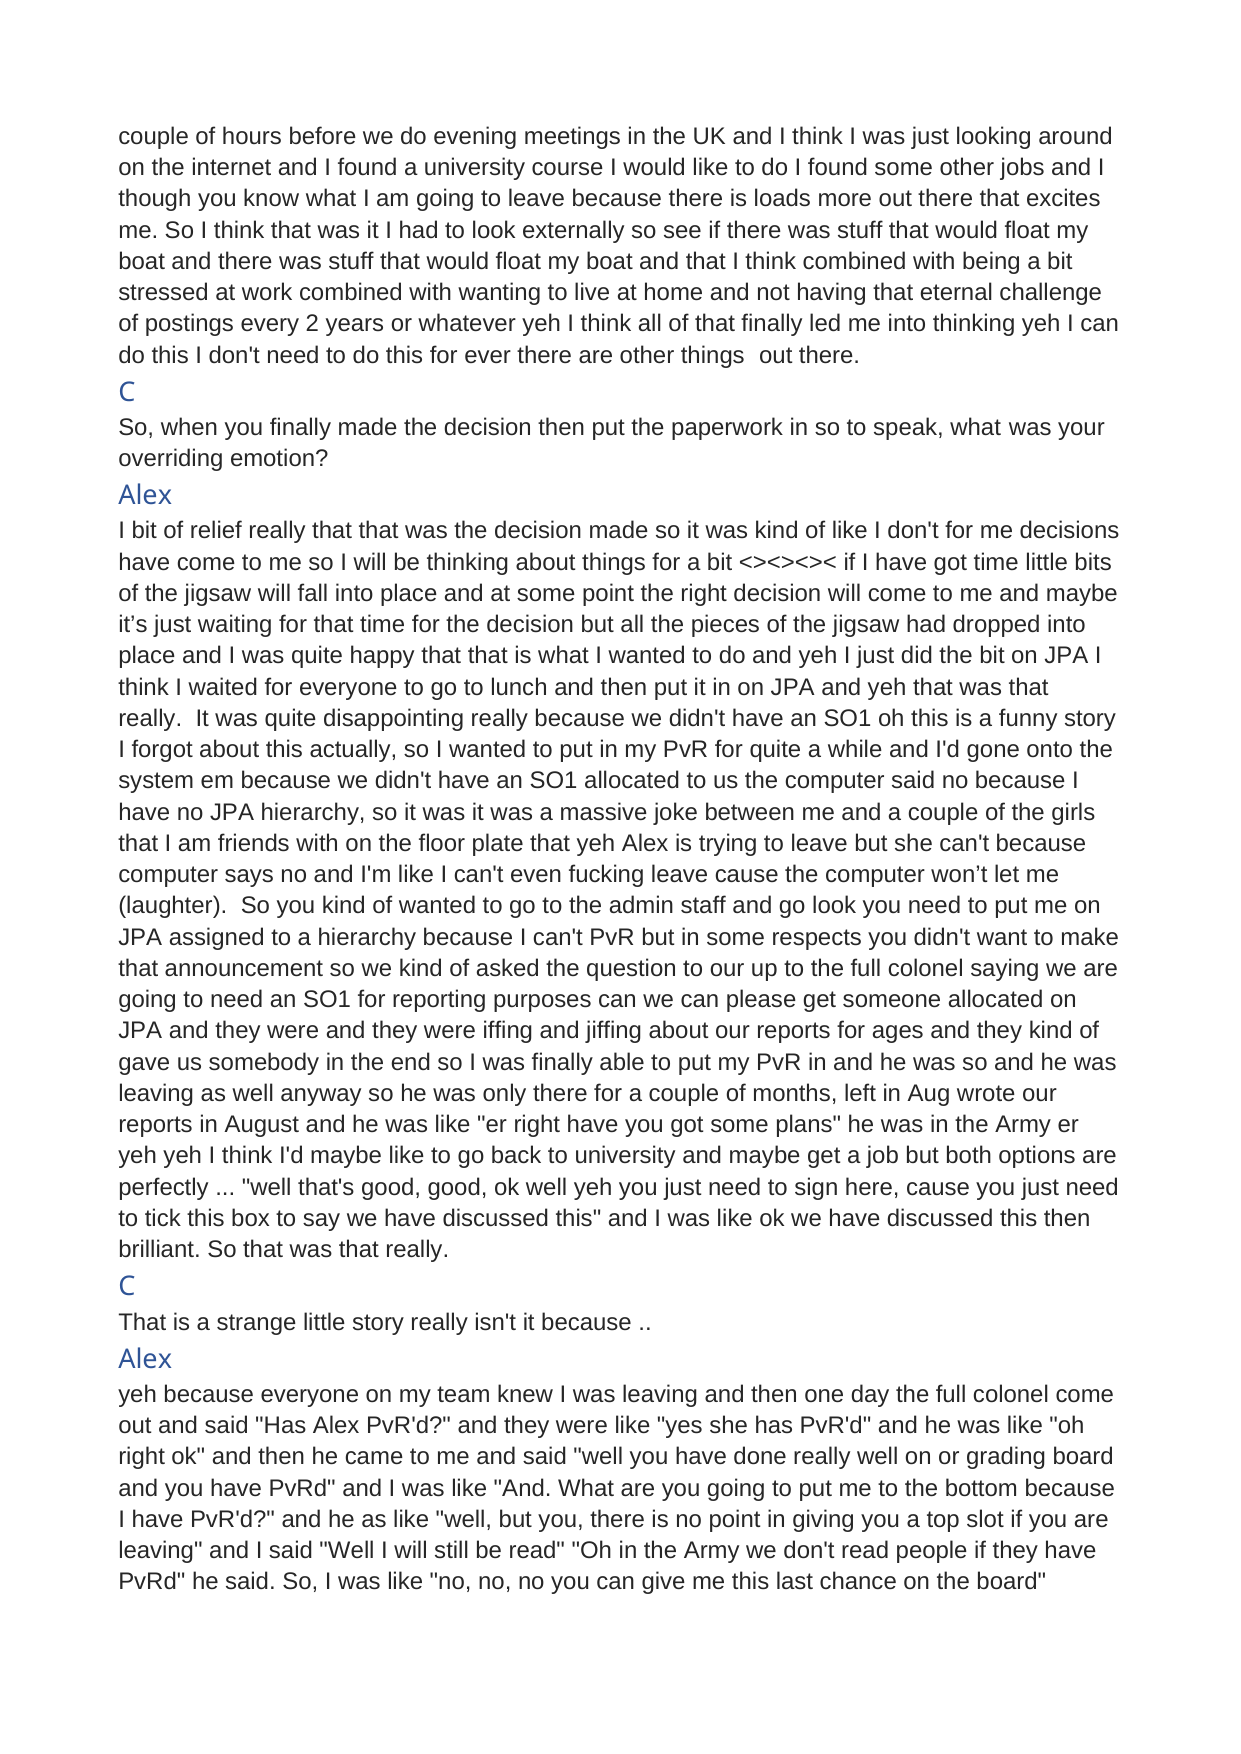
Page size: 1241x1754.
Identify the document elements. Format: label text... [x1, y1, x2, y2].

subtitle Alex [118, 1339, 1122, 1376]
subtitle C [118, 372, 1122, 409]
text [118, 118, 1122, 368]
text So, when you finally made the decision then put the paperwork in so to speak, what was your overriding emotion? [118, 409, 1122, 472]
subtitle C [118, 1267, 1122, 1304]
text I bit of relief really that that was the decision made so it was kind of like I don't for me decisions have come to me so I will be thinking about things for a bit <><><>< if I have got time little bits of the jigsaw will fall into place and at some point the right decision will come to me and maybe it’s just waiting for that time for the decision but all the pieces of the jigsaw had dropped into place and I was quite happy that that is what I wanted to do and yeh I just did the bit on JPA I think I waited for everyone to go to lunch and then put it in on JPA and yeh that was that really. It was quite disappointing really because we didn't have an SO1 oh this is a funny story I forgot about this actually, so I wanted to put in my PvR for quite a while and I'd gone onto the system em because we didn't have an SO1 allocated to us the computer said no because I have no JPA hierarchy, so it was it was a massive joke between me and a couple of the girls that I am friends with on the floor plate that yeh Alex is trying to leave but she can't because computer says no and I'm like I can't even fucking leave cause the computer won’t let me (laughter). So you kind of wanted to go to the admin staff and go look you need to put me on JPA assigned to a hierarchy because I can't PvR but in some respects you didn't want to make that announcement so we kind of asked the question to our up to the full colonel saying we are going to need an SO1 for reporting purposes can we can please get someone allocated on JPA and they were and they were iffing and jiffing about our reports for ages and they kind of gave us somebody in the end so I was finally able to put my PvR in and he was so and he was leaving as well anyway so he was only there for a couple of months, left in Aug wrote our reports in August and he was like "er right have you got some plans" he was in the Army er yeh yeh I think I'd maybe like to go back to university and maybe get a job but both options are perfectly ... "well that's good, good, ok well yeh you just need to sign here, cause you just need to tick this box to say we have discussed this" and I was like ok we have discussed this then brilliant. So that was that really. [118, 513, 1122, 1263]
text yeh because everyone on my team knew I was leaving and then one day the full colonel come out and said "Has Alex PvR'd?" and they were like "yes she has PvR'd" and he was like "oh right ok" and then he came to me and said "well you have done really well on or grading board and you have PvRd" and I was like "And. What are you going to put me to the bottom because I have PvR'd?" and he as like "well, but you, there is no point in giving you a top slot if you are leaving" and I said "Well I will still be read" "Oh in the Army we don't read people if they have PvRd" he said. So, I was like "no, no, no you can give me this last chance on the board" [118, 1376, 1122, 1595]
text That is a strange little story really isn't it because .. [118, 1304, 1122, 1335]
subtitle Alex [118, 476, 1122, 513]
